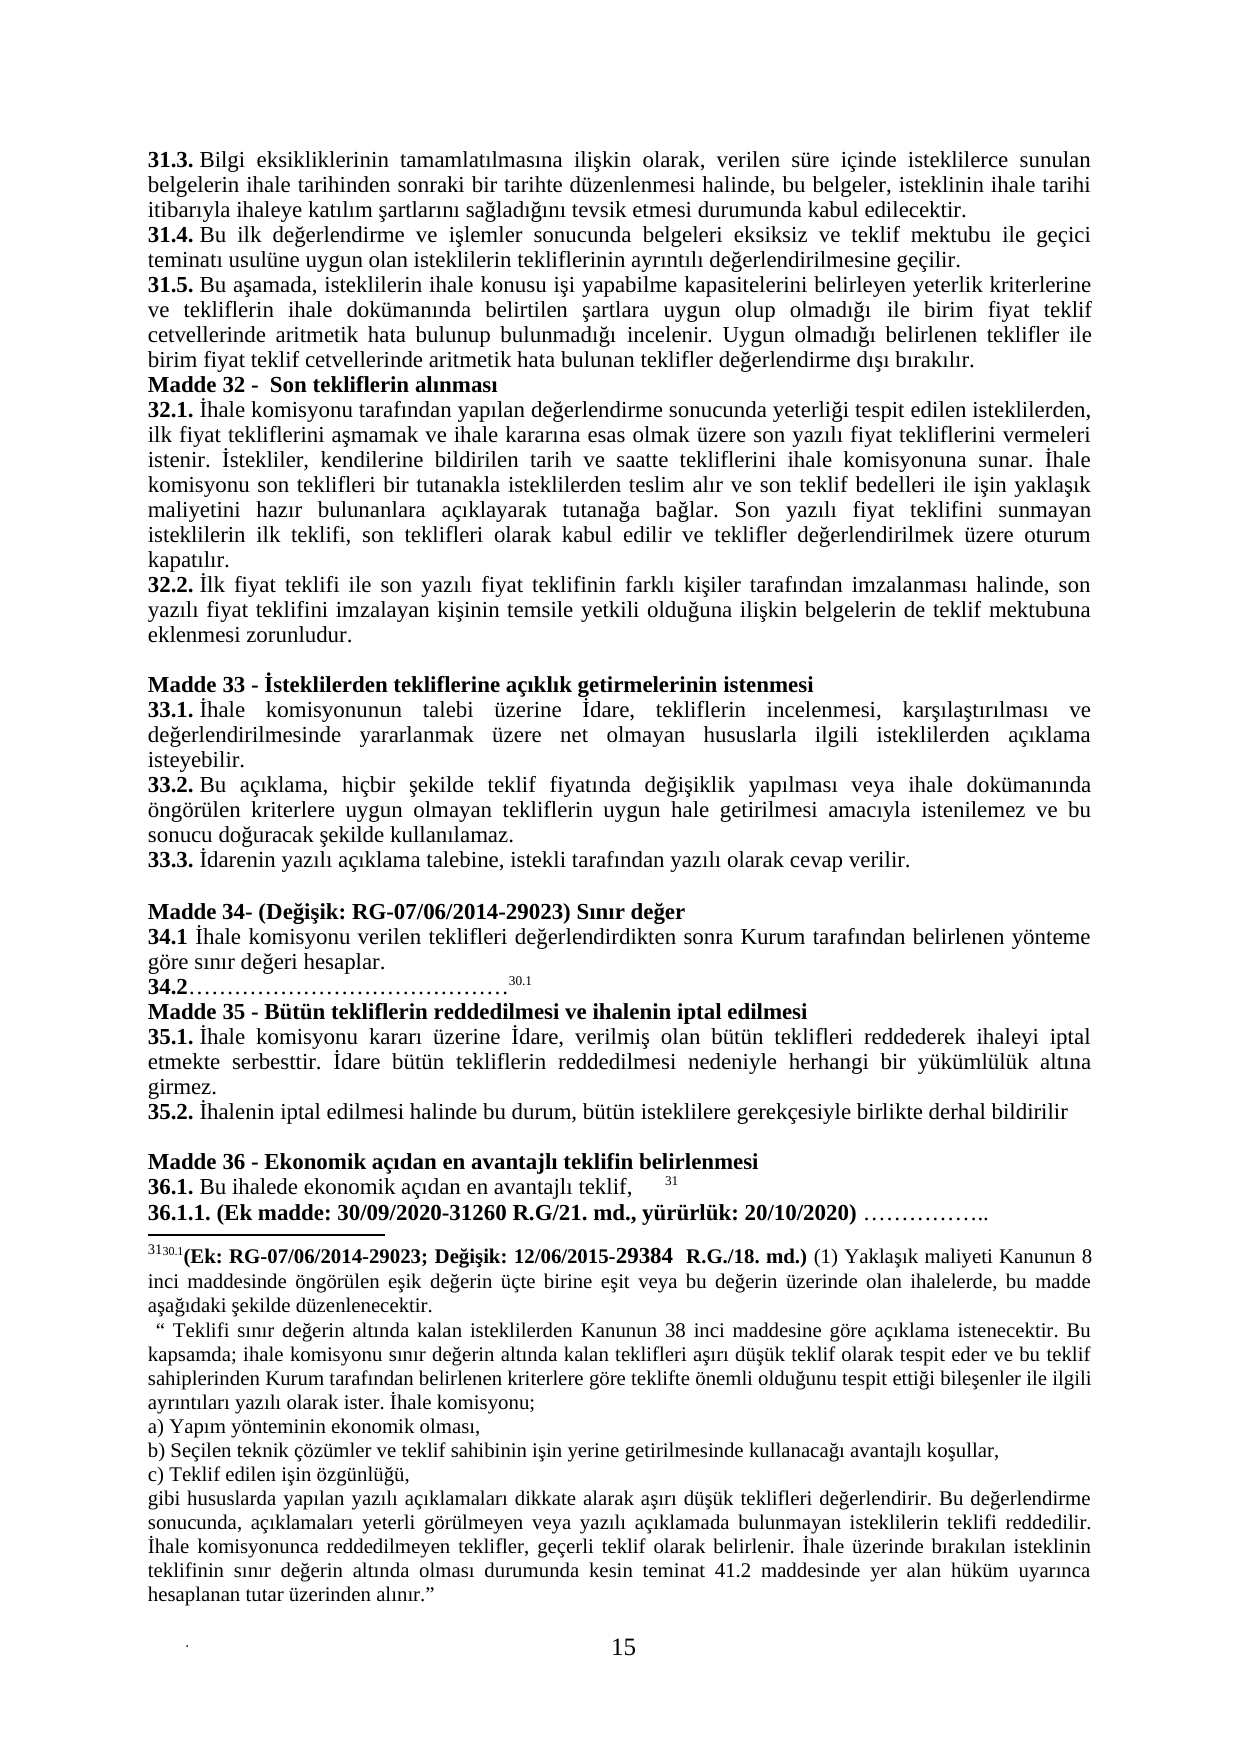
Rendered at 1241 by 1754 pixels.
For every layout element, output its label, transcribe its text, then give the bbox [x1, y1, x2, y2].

text 31.3. Bilgi eksikliklerinin tamamlatılmasına ilişkin olarak, verilen süre içinde isteklilerce sunulan belgelerin ihale tarihinden sonraki bir tarihte düzenlenmesi halinde, bu belgeler, isteklinin ihale tarihi itibarıyla ihaleye katılım şartlarını sağladığını tevsik etmesi durumunda kabul edilecektir. [148, 148, 1092, 223]
text 35.2. İhalenin iptal edilmesi halinde bu durum, bütün isteklilere gerekçesiyle birlikte derhal bildirilir [148, 1099, 1092, 1124]
text Madde 34- (Değişik: RG-07/06/2014-29023) Sınır değer [148, 898, 1092, 924]
text 34.1 İhale komisyonu verilen teklifleri değerlendirdikten sonra Kurum tarafından belirlenen yönteme göre sınır değeri hesaplar. [148, 924, 1092, 974]
text 33.2. Bu açıklama, hiçbir şekilde teklif fiyatında değişiklik yapılması veya ihale dokümanında öngörülen kriterlere uygun olmayan tekliflerin uygun hale getirilmesi amacıyla istenilemez ve bu sonucu doğuracak şekilde kullanılamaz. [148, 773, 1092, 848]
text 33.3. İdarenin yazılı açıklama talebine, istekli tarafından yazılı olarak cevap verilir. [148, 848, 1092, 873]
text 31.4. Bu ilk değerlendirme ve işlemler sonucunda belgeleri eksiksiz ve teklif mektubu ile geçici teminatı usulüne uygun olan isteklilerin tekliflerinin ayrıntılı değerlendirilmesine geçilir. [148, 223, 1092, 273]
text 34.2……………………………………30.1 [148, 974, 1092, 999]
text 36.1.1. (Ek madde: 30/09/2020-31260 R.G/21. md., yürürlük: 20/10/2020) …………….. [148, 1199, 1092, 1225]
text Madde 33 - İsteklilerden tekliflerine açıklık getirmelerinin istenmesi [148, 673, 1092, 698]
text 33.1. İhale komisyonunun talebi üzerine İdare, tekliflerin incelenmesi, karşılaştırılması ve değerlendirilmesinde yararlanmak üzere net olmayan hususlarla ilgili isteklilerden açıklama isteyebilir. [148, 698, 1092, 773]
text Madde 32 - Son tekliflerin alınması [148, 373, 1092, 398]
text 35.1. İhale komisyonu kararı üzerine İdare, verilmiş olan bütün teklifleri reddederek ihaleyi iptal etmekte serbesttir. İdare bütün tekliflerin reddedilmesi nedeniyle herhangi bir yükümlülük altına girmez. [148, 1024, 1092, 1099]
text 31.5. Bu aşamada, isteklilerin ihale konusu işi yapabilme kapasitelerini belirleyen yeterlik kriterlerine ve tekliflerin ihale dokümanında belirtilen şartlara uygun olup olmadığı ile birim fiyat teklif cetvellerinde aritmetik hata bulunup bulunmadığı incelenir. Uygun olmadığı belirlenen teklifler ile birim fiyat teklif cetvellerinde aritmetik hata bulunan teklifler değerlendirme dışı bırakılır. [148, 273, 1092, 373]
text Madde 36 - Ekonomik açıdan en avantajlı teklifin belirlenmesi [148, 1149, 1092, 1174]
text 32.1. İhale komisyonu tarafından yapılan değerlendirme sonucunda yeterliği tespit edilen isteklilerden, ilk fiyat tekliflerini aşmamak ve ihale kararına esas olmak üzere son yazılı fiyat tekliflerini vermeleri istenir. İstekliler, kendilerine bildirilen tarih ve saatte tekliflerini ihale komisyonuna sunar. İhale komisyonu son teklifleri bir tutanakla isteklilerden teslim alır ve son teklif bedelleri ile işin yaklaşık maliyetini hazır bulunanlara açıklayarak tutanağa bağlar. Son yazılı fiyat teklifini sunmayan isteklilerin ilk teklifi, son teklifleri olarak kabul edilir ve teklifler değerlendirilmek üzere oturum kapatılır. [148, 398, 1092, 573]
text Madde 35 - Bütün tekliflerin reddedilmesi ve ihalenin iptal edilmesi [148, 999, 1092, 1024]
text 32.2. İlk fiyat teklifi ile son yazılı fiyat teklifinin farklı kişiler tarafından imzalanması halinde, son yazılı fiyat teklifini imzalayan kişinin temsile yetkili olduğuna ilişkin belgelerin de teklif mektubuna eklenmesi zorunludur. [148, 573, 1092, 648]
text 36.1. Bu ihalede ekonomik açıdan en avantajlı teklif, [148, 1174, 1092, 1199]
